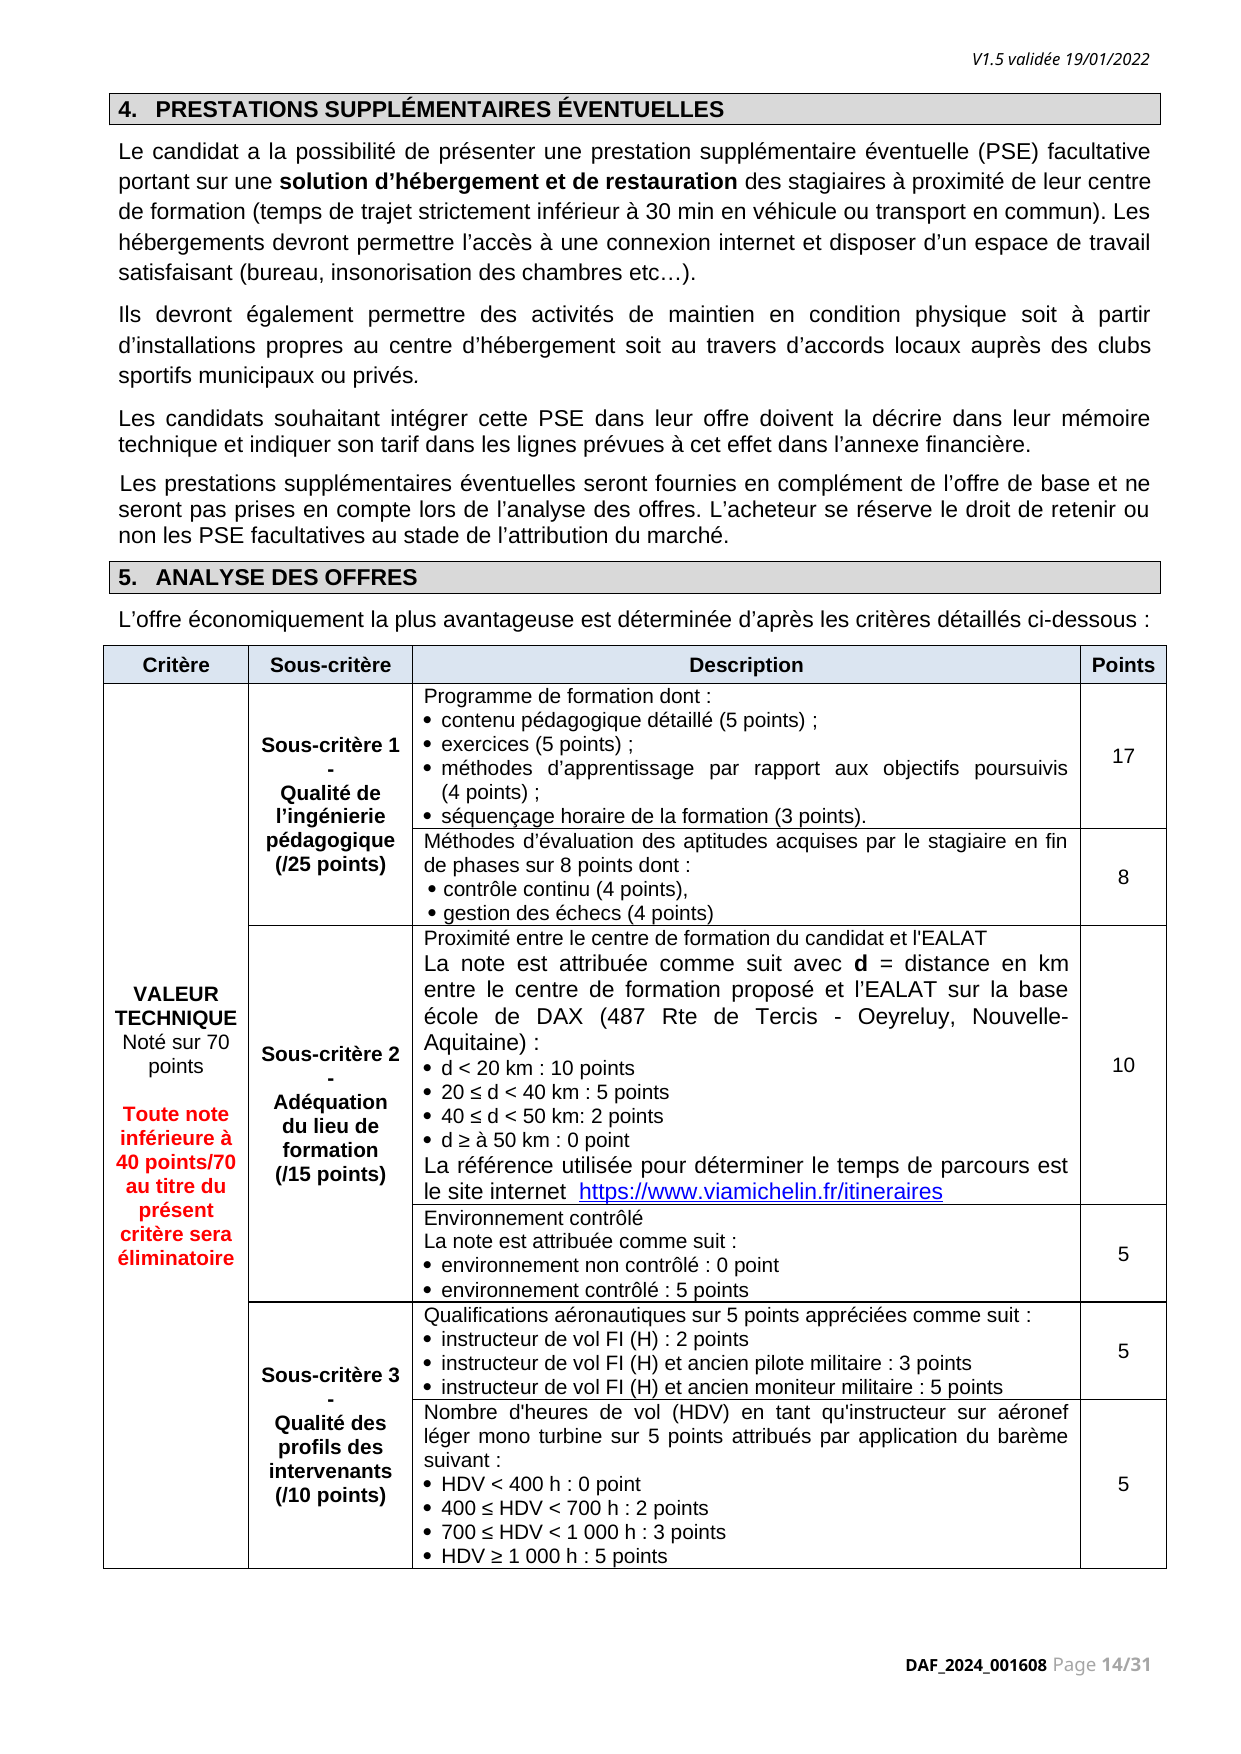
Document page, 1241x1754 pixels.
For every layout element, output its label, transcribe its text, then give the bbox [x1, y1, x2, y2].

table_cell 10 [1081, 926, 1166, 1204]
table_cell VALEUR TECHNIQUE Noté sur 70 points Toute note inférieure à 40 points/70 au titre du présent critère sera éliminatoire [104, 684, 248, 1568]
list L’offre économiquement la plus avantageuse est déterminée d’après les critères détaillés ci-dessous : [118, 606, 1152, 633]
list ANALYSE DES OFFRES [110, 562, 1160, 593]
list PRESTATIONS SUPPLÉMENTAIRES ÉVENTUELLES [110, 94, 1160, 124]
table_cell 5 [1081, 1303, 1166, 1399]
text Les prestations supplémentaires éventuelles seront fournies en complément de l’offre de base et ne seront pas prises en compte lors de l’analyse des offres. L’acheteur se réserve le droit de retenir ou non les PSE facultatives au stade de l’attribution du marché. [118, 470, 1152, 549]
table_cell 8 [1081, 829, 1166, 925]
table_cell Environnement contrôlé La note est attribuée comme suit : environnement non contrôlé : 0 point environnement contrôlé : 5 points [413, 1205, 1080, 1301]
text Ils devront également permettre des activités de maintien en condition physique soit à partir d’installations propres au centre d’hébergement soit au travers d’accords locaux auprès des clubs sportifs municipaux ou privés. [118, 301, 1152, 388]
table_cell 17 [1081, 684, 1166, 828]
table_cell Sous-critère 2 - Adéquation du lieu de formation (/15 points) [249, 926, 412, 1301]
table_header Critère [104, 646, 248, 683]
text Le candidat a la possibilité de présenter une prestation supplémentaire éventuelle (PSE) facultative portant sur une solution d’hébergement et de restauration des stagiaires à proximité de leur centre de formation (temps de trajet strictement inférieur à 30 min en véhicule ou transport en commun). Les hébergements devront permettre l’accès à une connexion internet et disposer d’un espace de travail satisfaisant (bureau, insonorisation des chambres etc…). [118, 138, 1152, 285]
table_cell 5 [1081, 1400, 1166, 1568]
table_cell Programme de formation dont : contenu pédagogique détaillé (5 points) ; exercices (5 points) ; méthodes d’apprentissage par rapport aux objectifs poursuivis (4 points) ; séquençage horaire de la formation (3 points). [413, 684, 1080, 828]
table_cell Nombre d'heures de vol (HDV) en tant qu'instructeur sur aéronef léger mono turbine sur 5 points attribués par application du barème suivant : HDV < 400 h : 0 point 400 ≤ HDV < 700 h : 2 points 700 ≤ HDV < 1 000 h : 3 points HDV ≥ 1 000 h : 5 points [413, 1400, 1080, 1568]
table_cell Méthodes d’évaluation des aptitudes acquises par le stagiaire en fin de phases sur 8 points dont : contrôle continu (4 points), gestion des échecs (4 points) [413, 829, 1080, 925]
table_cell Sous-critère 3 - Qualité des profils des intervenants (/10 points) [249, 1303, 412, 1568]
table_header Description [413, 646, 1080, 683]
table_cell 5 [1081, 1205, 1166, 1301]
text Les candidats souhaitant intégrer cette PSE dans leur offre doivent la décrire dans leur mémoire technique et indiquer son tarif dans les lignes prévues à cet effet dans l’annexe financière. [118, 404, 1152, 457]
table_cell Qualifications aéronautiques sur 5 points appréciées comme suit : instructeur de vol FI (H) : 2 points instructeur de vol FI (H) et ancien pilote militaire : 3 points instructeur de vol FI (H) et ancien moniteur militaire : 5 points [413, 1303, 1080, 1399]
table_header Points [1081, 646, 1166, 683]
table_cell Sous-critère 1 - Qualité de l’ingénierie pédagogique (/25 points) [249, 684, 412, 925]
table_header Sous-critère [249, 646, 412, 683]
table_cell Proximité entre le centre de formation du candidat et l'EALAT La note est attribuée comme suit avec d = distance en km entre le centre de formation proposé et l’EALAT sur la base école de DAX (487 Rte de Tercis - Oeyreluy, Nouvelle-Aquitaine) : d < 20 km : 10 points 20 ≤ d < 40 km : 5 points 40 ≤ d < 50 km: 2 points d ≥ à 50 km : 0 point La référence utilisée pour déterminer le temps de parcours est le site internet https://www.viamichelin.fr/itineraires [413, 926, 1080, 1204]
